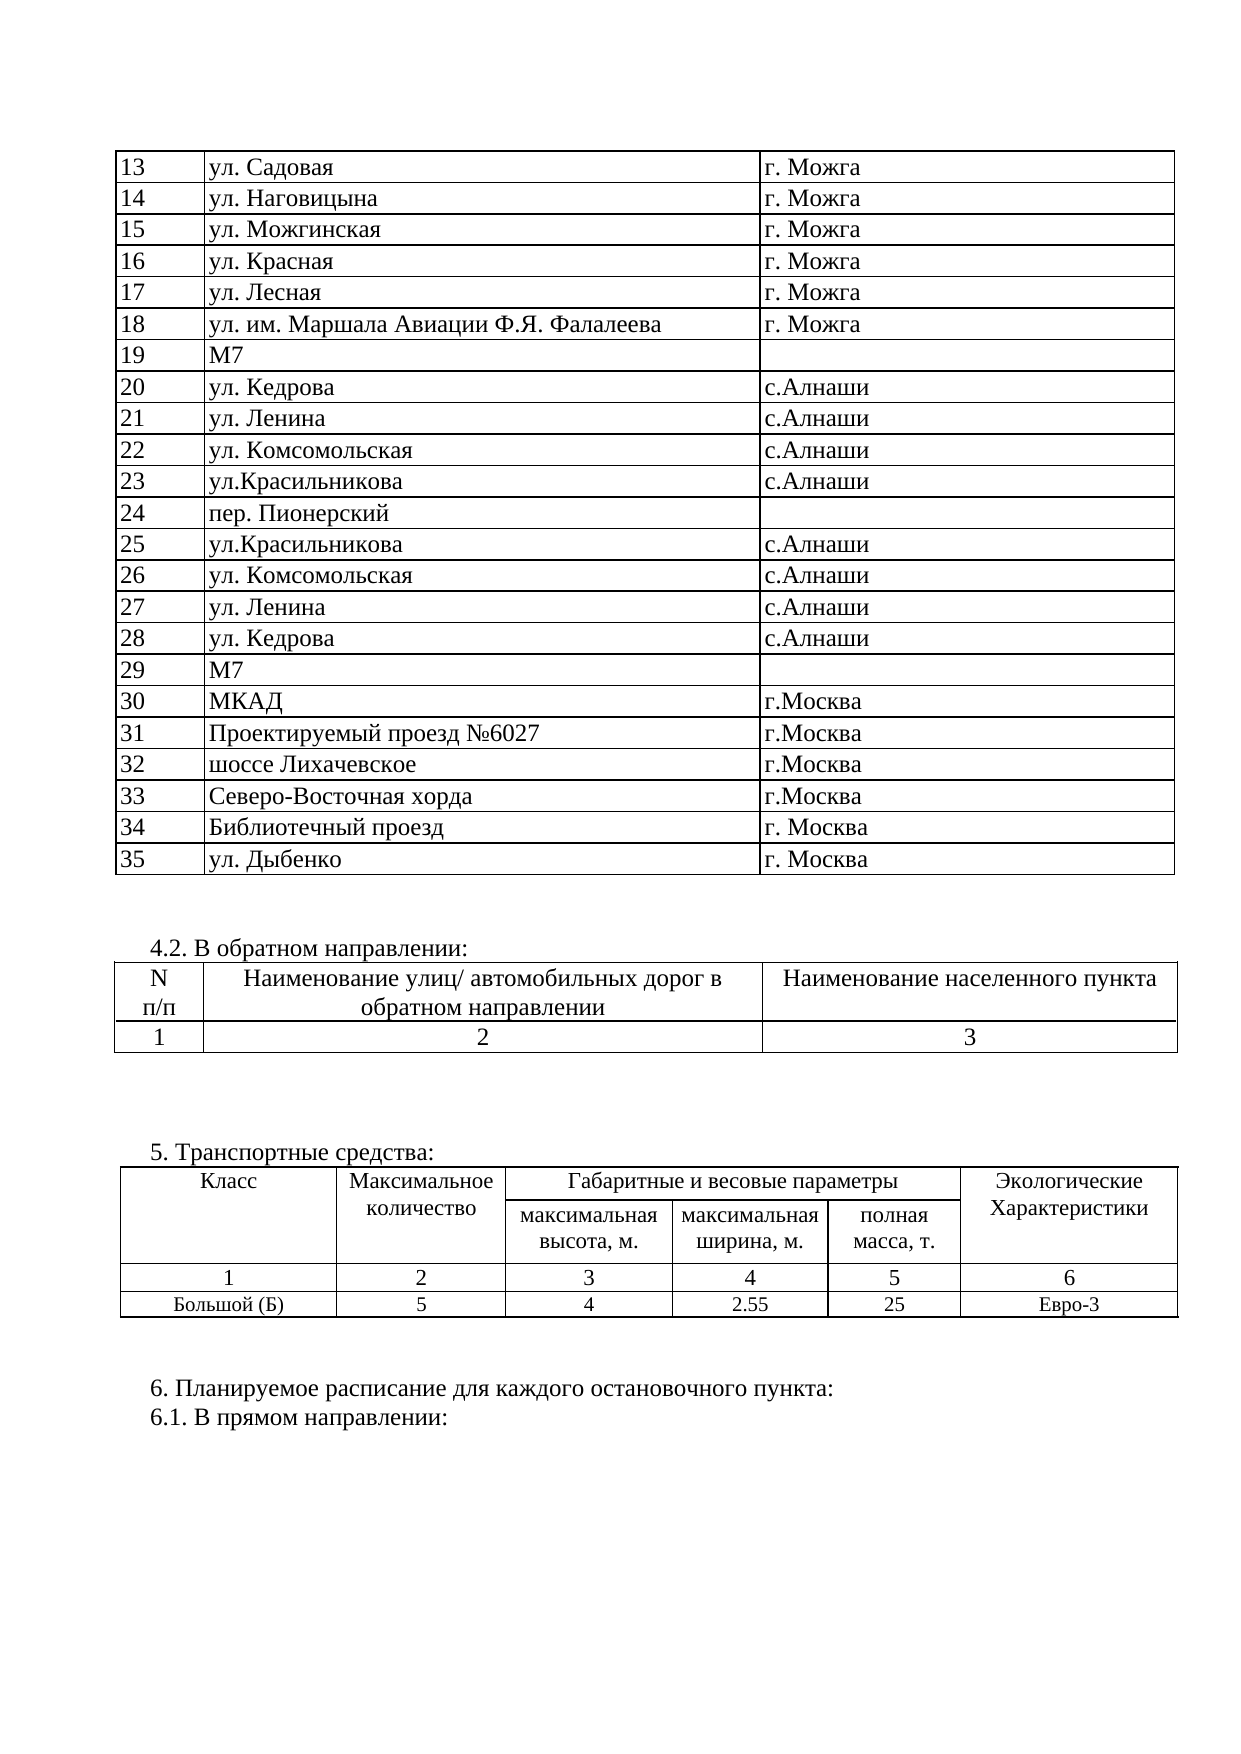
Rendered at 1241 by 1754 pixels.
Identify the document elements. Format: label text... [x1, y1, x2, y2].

table_cell максимальная ширина, м. [673, 1201, 827, 1263]
table_cell 5 [829, 1264, 960, 1291]
table_cell ул. Красная [205, 246, 759, 276]
table_cell МКАД [205, 686, 759, 716]
table_cell Евро-3 [961, 1292, 1177, 1316]
table_cell с.Алнаши [761, 466, 1174, 496]
table_cell 2.55 [673, 1292, 827, 1316]
table_cell 17 [117, 277, 204, 307]
table_cell 34 [117, 812, 204, 842]
table_cell максимальная высота, м. [506, 1201, 672, 1263]
table_cell г.Москва [761, 718, 1174, 748]
table_cell с.Алнаши [761, 403, 1174, 433]
table_cell ул. Комсомольская [205, 435, 759, 464]
table_cell 5 [337, 1292, 505, 1316]
table_cell 28 [117, 623, 204, 653]
table_cell ул. Кедрова [205, 372, 759, 402]
table_cell ул. Лесная [205, 277, 759, 307]
table_cell ул. Кедрова [205, 623, 759, 653]
table_cell 4 [673, 1264, 827, 1291]
table_cell 2 [337, 1264, 505, 1291]
table_cell [761, 340, 1174, 370]
table_cell М7 [205, 655, 759, 685]
table_cell 32 [117, 749, 204, 779]
table_cell 31 [117, 718, 204, 748]
table_cell 21 [117, 403, 204, 433]
table_cell ул. Ленина [205, 592, 759, 622]
table_cell 14 [117, 183, 204, 213]
table_cell 4 [506, 1292, 672, 1316]
table_cell г.Москва [761, 781, 1174, 811]
table_cell 16 [117, 246, 204, 276]
table_cell 1 [115, 1021, 203, 1052]
table_cell 13 [117, 152, 204, 181]
table_cell 30 [117, 686, 204, 716]
table_cell пер. Пионерский [205, 498, 759, 527]
table_cell г. Можга [761, 152, 1174, 181]
table_cell 1 [121, 1264, 336, 1291]
table_cell 2 [204, 1022, 762, 1052]
table_cell Библиотечный проезд [205, 812, 759, 842]
table_cell с.Алнаши [761, 529, 1174, 559]
table_cell с.Алнаши [761, 372, 1174, 402]
table_cell 26 [117, 561, 204, 590]
table_cell 6 [961, 1264, 1177, 1291]
table_cell [761, 655, 1174, 685]
table_cell 25 [117, 529, 204, 559]
table_cell г. Можга [761, 246, 1174, 276]
table_cell 24 [117, 498, 204, 527]
table_cell г. Москва [761, 844, 1174, 873]
table_cell с.Алнаши [761, 435, 1174, 464]
table_cell Большой (Б) [121, 1292, 336, 1316]
table_cell 22 [117, 435, 204, 464]
text 6. Планируемое расписание для каждого остановочного пункта: [150, 1373, 1090, 1402]
table_cell г.Москва [761, 686, 1174, 716]
table_cell ул.Красильникова [205, 529, 759, 559]
table_cell 25 [829, 1292, 960, 1316]
table_cell 15 [117, 215, 204, 244]
table_cell ул. Дыбенко [205, 844, 759, 873]
table_cell ул. им. Маршала Авиации Ф.Я. Фалалеева [205, 309, 759, 339]
text 6.1. В прямом направлении: [150, 1402, 1090, 1430]
table_cell ул. Садовая [205, 152, 759, 181]
table_cell 20 [117, 372, 204, 402]
table_cell г. Можга [761, 309, 1174, 339]
table_cell 33 [117, 781, 204, 811]
text 4.2. В обратном направлении: [150, 933, 1090, 961]
table_cell 35 [117, 844, 204, 873]
table_cell г. Москва [761, 812, 1174, 842]
table_cell ул. Ленина [205, 403, 759, 433]
table_cell М7 [205, 340, 759, 370]
table_cell 23 [117, 466, 204, 496]
table_header N п/п [115, 963, 203, 1020]
text 5. Транспортные средства: [150, 1137, 1090, 1166]
table_header Максимальное количество [337, 1168, 505, 1263]
table_cell Проектируемый проезд №6027 [205, 718, 759, 748]
table_cell ул. Можгинская [205, 215, 759, 244]
table_cell г. Можга [761, 277, 1174, 307]
table_cell 19 [117, 340, 204, 370]
table_cell [761, 498, 1174, 527]
table_cell 27 [117, 592, 204, 622]
table_cell полная масса, т. [829, 1201, 960, 1263]
table_header Экологические Характеристики [961, 1168, 1177, 1263]
table_cell 3 [506, 1264, 672, 1291]
table_cell ул. Комсомольская [205, 561, 759, 590]
table_cell 3 [763, 1020, 1177, 1052]
table_cell г. Можга [761, 183, 1174, 213]
table_cell с.Алнаши [761, 561, 1174, 590]
table_cell г.Москва [761, 749, 1174, 779]
table_header Габаритные и весовые параметры [506, 1168, 960, 1199]
table_cell 18 [117, 309, 204, 339]
table_cell ул. Наговицына [205, 183, 759, 213]
table_cell г. Можга [761, 215, 1174, 244]
table_cell Северо-Восточная хорда [205, 781, 759, 811]
table_header Наименование улиц/ автомобильных дорог в обратном направлении [204, 963, 762, 1020]
table_cell с.Алнаши [761, 623, 1174, 653]
table_cell шоссе Лихачевское [205, 749, 759, 779]
table_cell ул.Красильникова [205, 466, 759, 496]
table_cell 29 [117, 655, 204, 685]
table_header Наименование населенного пункта [763, 963, 1177, 1020]
table_cell с.Алнаши [761, 592, 1174, 622]
table_header Класс [121, 1168, 336, 1263]
